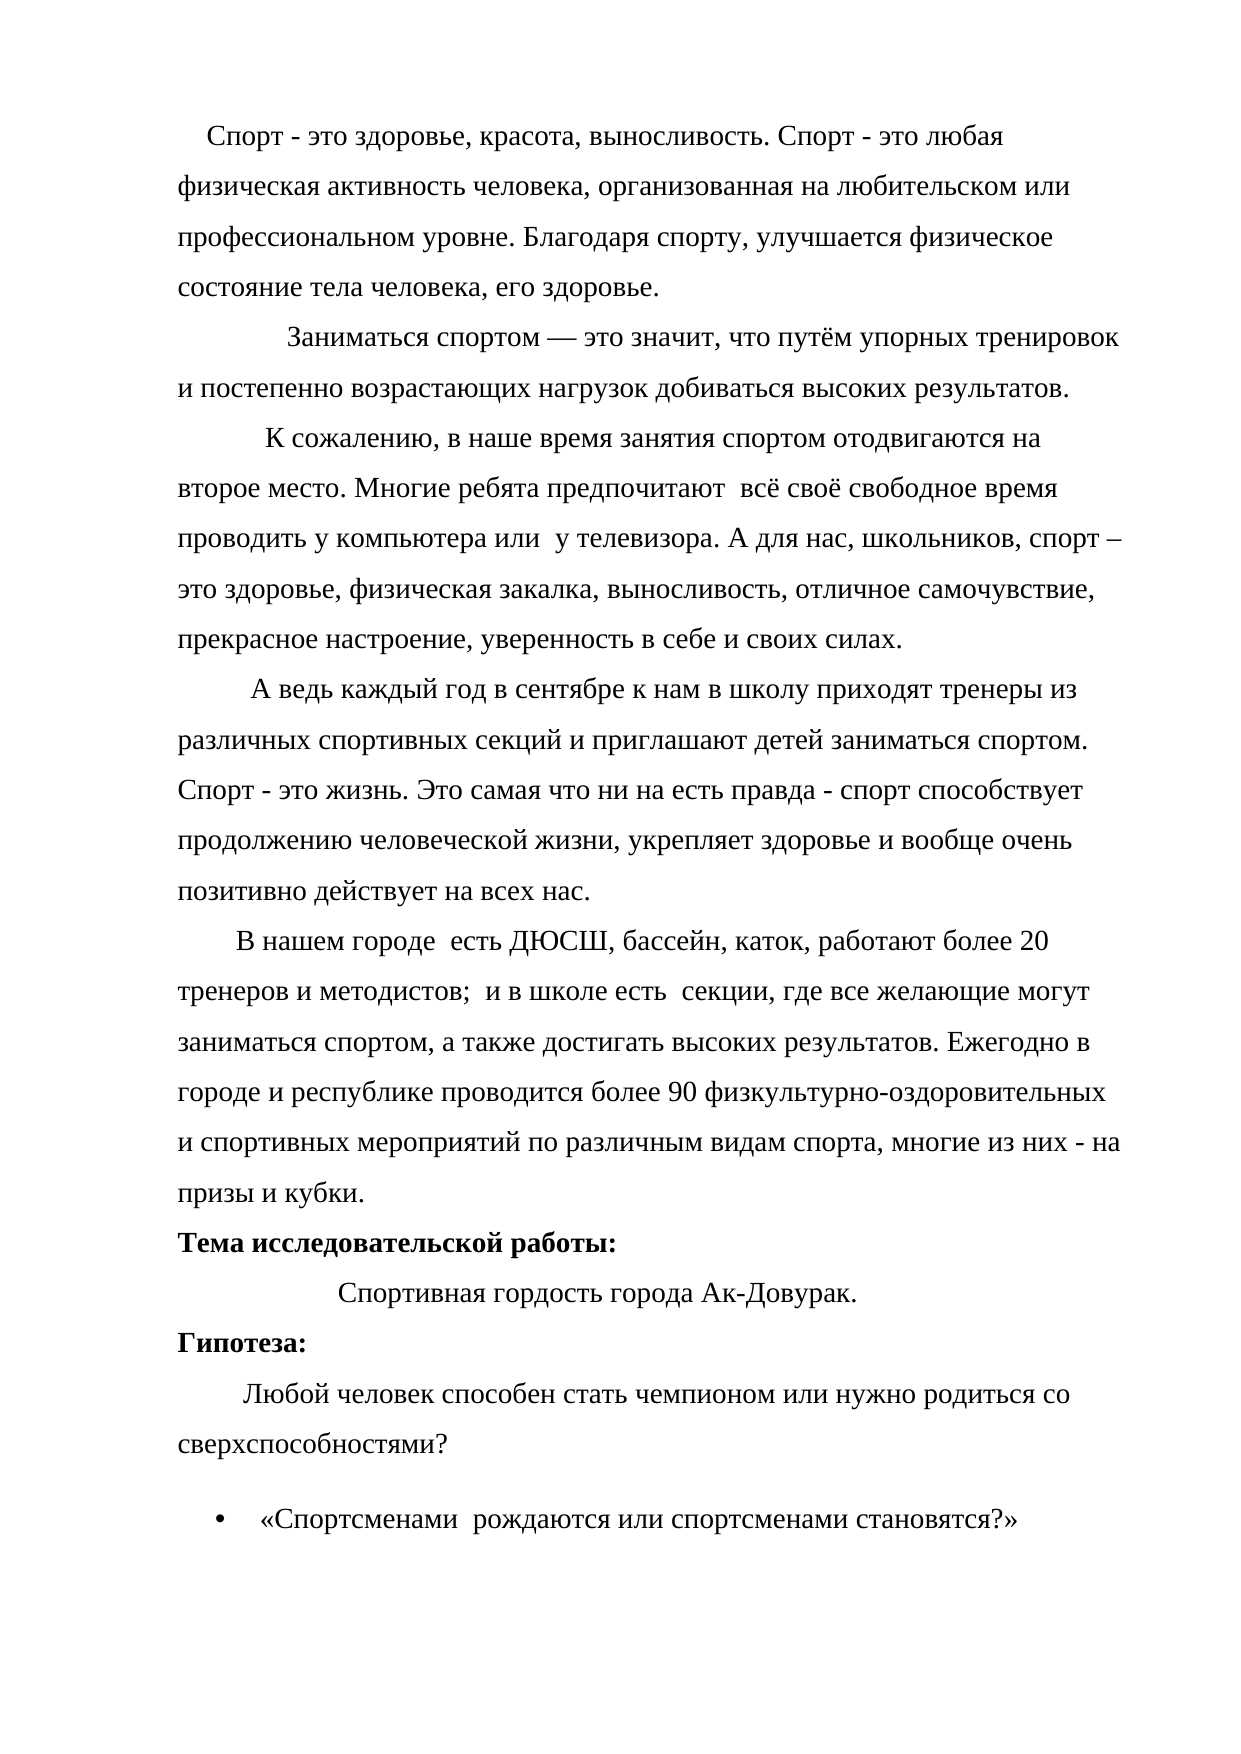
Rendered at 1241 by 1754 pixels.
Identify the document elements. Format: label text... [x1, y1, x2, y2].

text В нашем городе есть ДЮСШ, бассейн, каток, работают более 20 тренеров и методистов; и в школе есть секции, где все желающие могут заниматься спортом, а также достигать высоких результатов. Ежегодно в городе и республике проводится более 90 физкультурно-оздоровительных и спортивных мероприятий по различным видам спорта, многие из них - на призы и кубки. [177, 923, 1122, 1208]
text Заниматься спортом — это значит, что путём упорных тренировок и постепенно возрастающих нагрузок добиваться высоких результатов. [177, 319, 1122, 403]
text Тема исследовательской работы: [177, 1225, 1122, 1258]
text К сожалению, в наше время занятия спортом отодвигаются на второе место. Многие ребята предпочитают всё своё свободное время проводить у компьютера или у телевизора. А для нас, школьников, спорт – это здоровье, физическая закалка, выносливость, отличное самочувствие, прекрасное настроение, уверенность в себе и своих силах. [177, 420, 1122, 655]
text Спорт - это здоровье, красота, выносливость. Спорт - это любая физическая активность человека, организованная на любительском или профессиональном уровне. Благодаря спорту, улучшается физическое состояние тела человека, его здоровье. [177, 118, 1122, 303]
list «Спортсменами рождаются или спортсменами становятся?» [215, 1502, 1122, 1535]
text Гипотеза: [177, 1326, 1122, 1359]
text Спортивная гордость города Ак-Довурак. [177, 1275, 1122, 1309]
text Любой человек способен стать чемпионом или нужно родиться со сверхспособностями? [177, 1376, 1122, 1460]
text А ведь каждый год в сентябре к нам в школу приходят тренеры из различных спортивных секций и приглашают детей заниматься спортом. Спорт - это жизнь. Это самая что ни на есть правда - спорт способствует продолжению человеческой жизни, укрепляет здоровье и вообще очень позитивно действует на всех нас. [177, 672, 1122, 906]
